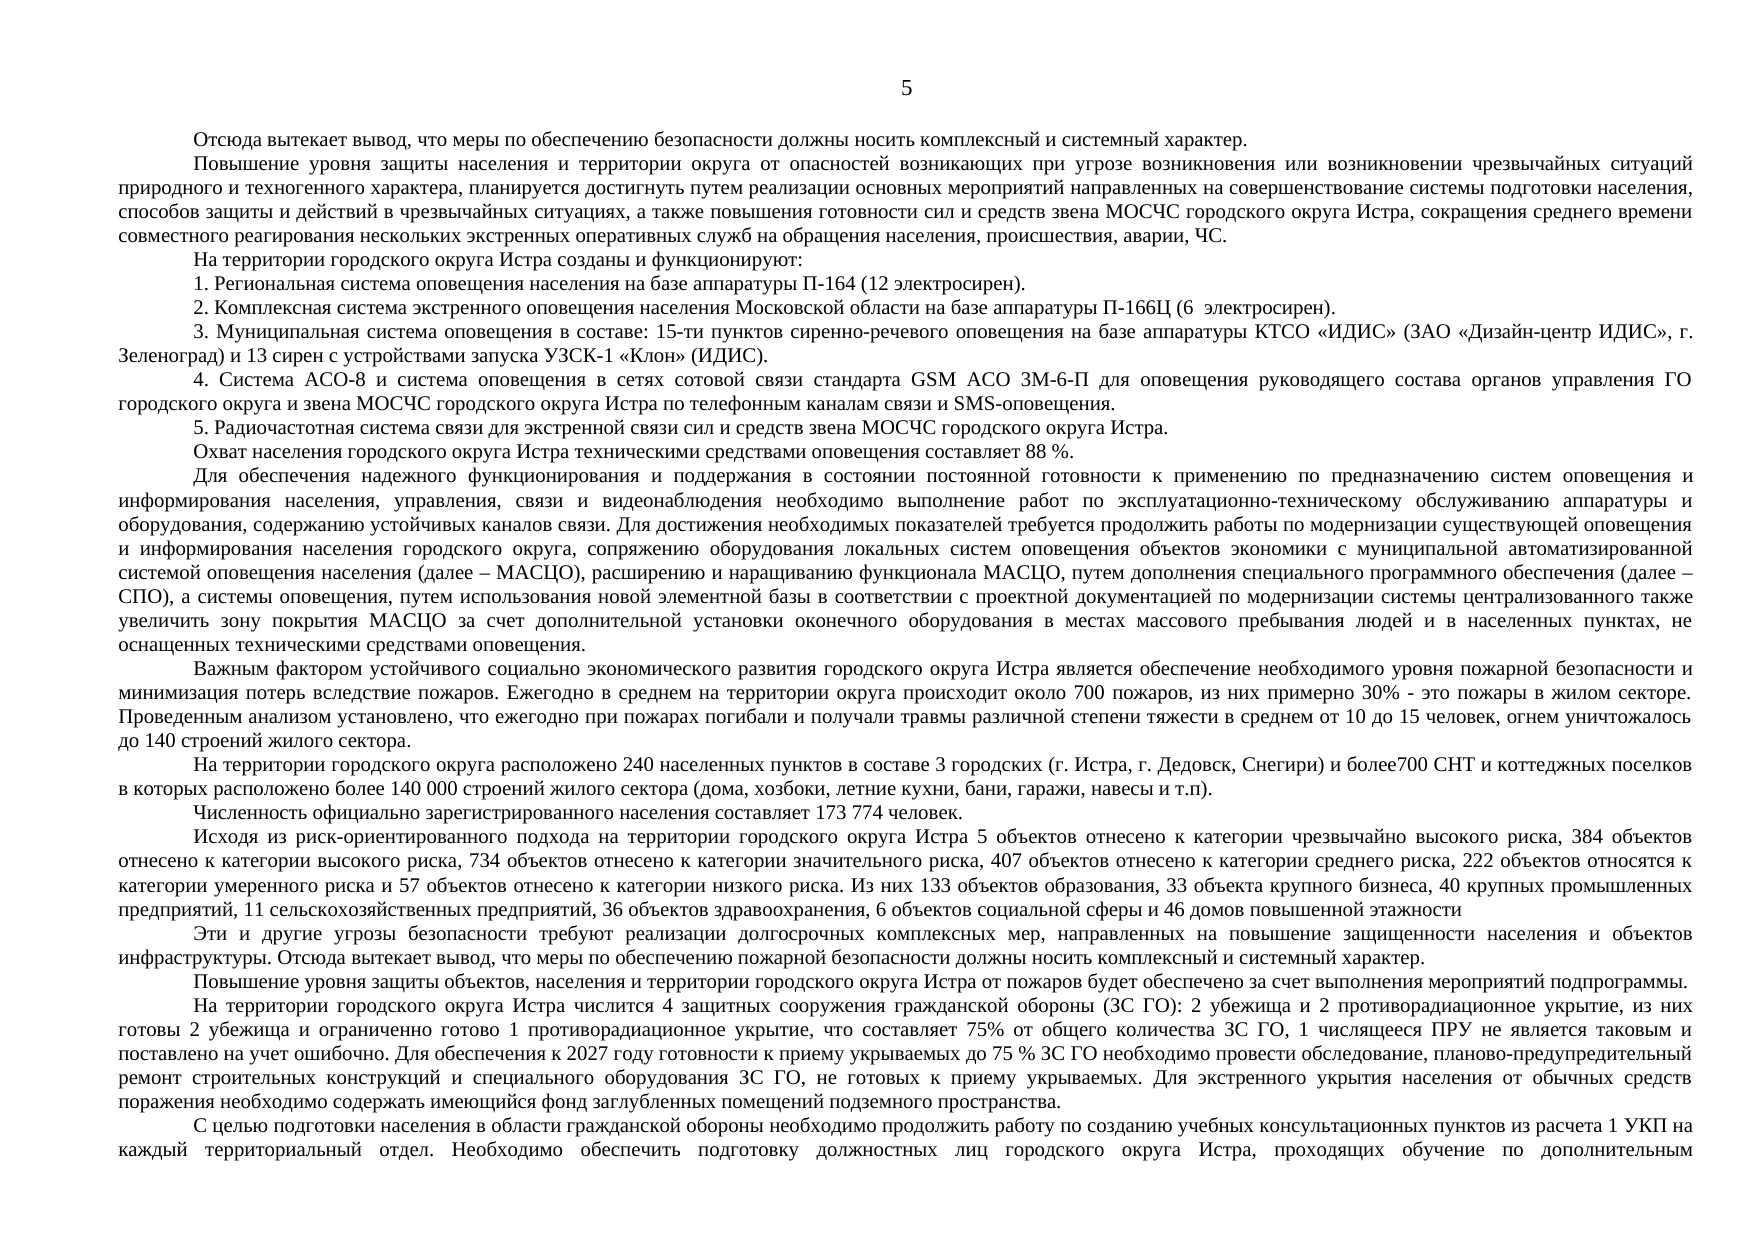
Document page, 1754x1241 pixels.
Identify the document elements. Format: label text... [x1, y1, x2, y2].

text На территории городского округа расположено 240 населенных пунктов в составе 3 городских (г. Истра, г. Дедовск, Снегири) и более700 СНТ и коттеджных поселков в которых расположено более 140 000 строений жилого сектора (дома, хозбоки, летние кухни, бани, гаражи, навесы и т.п). [118, 752, 1695, 800]
text Охват населения городского округа Истра техническими средствами оповещения составляет 88 %. [118, 439, 1695, 463]
text 4. Система АСО-8 и система оповещения в сетях сотовой связи стандарта GSM АСО 3М-6-П для оповещения руководящего состава органов управления ГО городского округа и звена МОСЧС городского округа Истра по телефонным каналам связи и SMS-оповещения. [118, 367, 1695, 415]
text 1. Региональная система оповещения населения на базе аппаратуры П-164 (12 электросирен). [118, 271, 1695, 295]
text 5. Радиочастотная система связи для экстренной связи сил и средств звена МОСЧС городского округа Истра. [118, 415, 1695, 439]
text Исходя из риск-ориентированного подхода на территории городского округа Истра 5 объектов отнесено к категории чрезвычайно высокого риска, 384 объектов отнесено к категории высокого риска, 734 объектов отнесено к категории значительного риска, 407 объектов отнесено к категории среднего риска, 222 объектов относятся к категории умеренного риска и 57 объектов отнесено к категории низкого риска. Из них 133 объектов образования, 33 объекта крупного бизнеса, 40 крупных промышленных предприятий, 11 сельскохозяйственных предприятий, 36 объектов здравоохранения, 6 объектов социальной сферы и 46 домов повышенной этажности [118, 824, 1695, 921]
text Повышение уровня защиты населения и территории округа от опасностей возникающих при угрозе возникновения или возникновении чрезвычайных ситуаций природного и техногенного характера, планируется достигнуть путем реализации основных мероприятий направленных на совершенствование системы подготовки населения, способов защиты и действий в чрезвычайных ситуациях, а также повышения готовности сил и средств звена МОСЧС городского округа Истра, сокращения среднего времени совместного реагирования нескольких экстренных оперативных служб на обращения населения, происшествия, аварии, ЧС. [118, 151, 1695, 247]
text Численность официально зарегистрированного населения составляет 173 774 человек. [118, 800, 1695, 824]
text Важным фактором устойчивого социально экономического развития городского округа Истра является обеспечение необходимого уровня пожарной безопасности и минимизация потерь вследствие пожаров. Ежегодно в среднем на территории округа происходит около 700 пожаров, из них примерно 30% - это пожары в жилом секторе. Проведенным анализом установлено, что ежегодно при пожарах погибали и получали травмы различной степени тяжести в среднем от 10 до 15 человек, огнем уничтожалось до 140 строений жилого сектора. [118, 656, 1695, 752]
text Эти и другие угрозы безопасности требуют реализации долгосрочных комплексных мер, направленных на повышение защищенности населения и объектов инфраструктуры. Отсюда вытекает вывод, что меры по обеспечению пожарной безопасности должны носить комплексный и системный характер. [118, 921, 1695, 969]
text Отсюда вытекает вывод, что меры по обеспечению безопасности должны носить комплексный и системный характер. [118, 127, 1695, 151]
text Для обеспечения надежного функционирования и поддержания в состоянии постоянной готовности к применению по предназначению систем оповещения и информирования населения, управления, связи и видеонаблюдения необходимо выполнение работ по эксплуатационно-техническому обслуживанию аппаратуры и оборудования, содержанию устойчивых каналов связи. Для достижения необходимых показателей требуется продолжить работы по модернизации существующей оповещения и информирования населения городского округа, сопряжению оборудования локальных систем оповещения объектов экономики с муниципальной автоматизированной системой оповещения населения (далее – МАСЦО), расширению и наращиванию функционала МАСЦО, путем дополнения специального программного обеспечения (далее – СПО), а системы оповещения, путем использования новой элементной базы в соответствии с проектной документацией по модернизации системы централизованного также увеличить зону покрытия МАСЦО за счет дополнительной установки оконечного оборудования в местах массового пребывания людей и в населенных пунктах, не оснащенных техническими средствами оповещения. [118, 463, 1695, 656]
text Повышение уровня защиты объектов, населения и территории городского округа Истра от пожаров будет обеспечено за счет выполнения мероприятий подпрограммы. [118, 969, 1695, 993]
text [118, 1113, 1695, 1161]
text На территории городского округа Истра созданы и функционируют: [118, 247, 1695, 271]
text На территории городского округа Истра числится 4 защитных сооружения гражданской обороны (ЗС ГО): 2 убежища и 2 противорадиационное укрытие, из них готовы 2 убежища и ограниченно готово 1 противорадиационное укрытие, что составляет 75% от общего количества ЗС ГО, 1 числящееся ПРУ не является таковым и поставлено на учет ошибочно. Для обеспечения к 2027 году готовности к приему укрываемых до 75 % ЗС ГО необходимо провести обследование, планово-предупредительный ремонт строительных конструкций и специального оборудования ЗС ГО, не готовых к приему укрываемых. Для экстренного укрытия населения от обычных средств поражения необходимо содержать имеющийся фонд заглубленных помещений подземного пространства. [118, 993, 1695, 1113]
text 2. Комплексная система экстренного оповещения населения Московской области на базе аппаратуры П-166Ц (6 электросирен). [118, 295, 1695, 319]
text 3. Муниципальная система оповещения в составе: 15-ти пунктов сиренно-речевого оповещения на базе аппаратуры КТСО «ИДИС» (ЗАО «Дизайн-центр ИДИС», г. Зеленоград) и 13 сирен с устройствами запуска УЗСК-1 «Клон» (ИДИС). [118, 319, 1695, 367]
